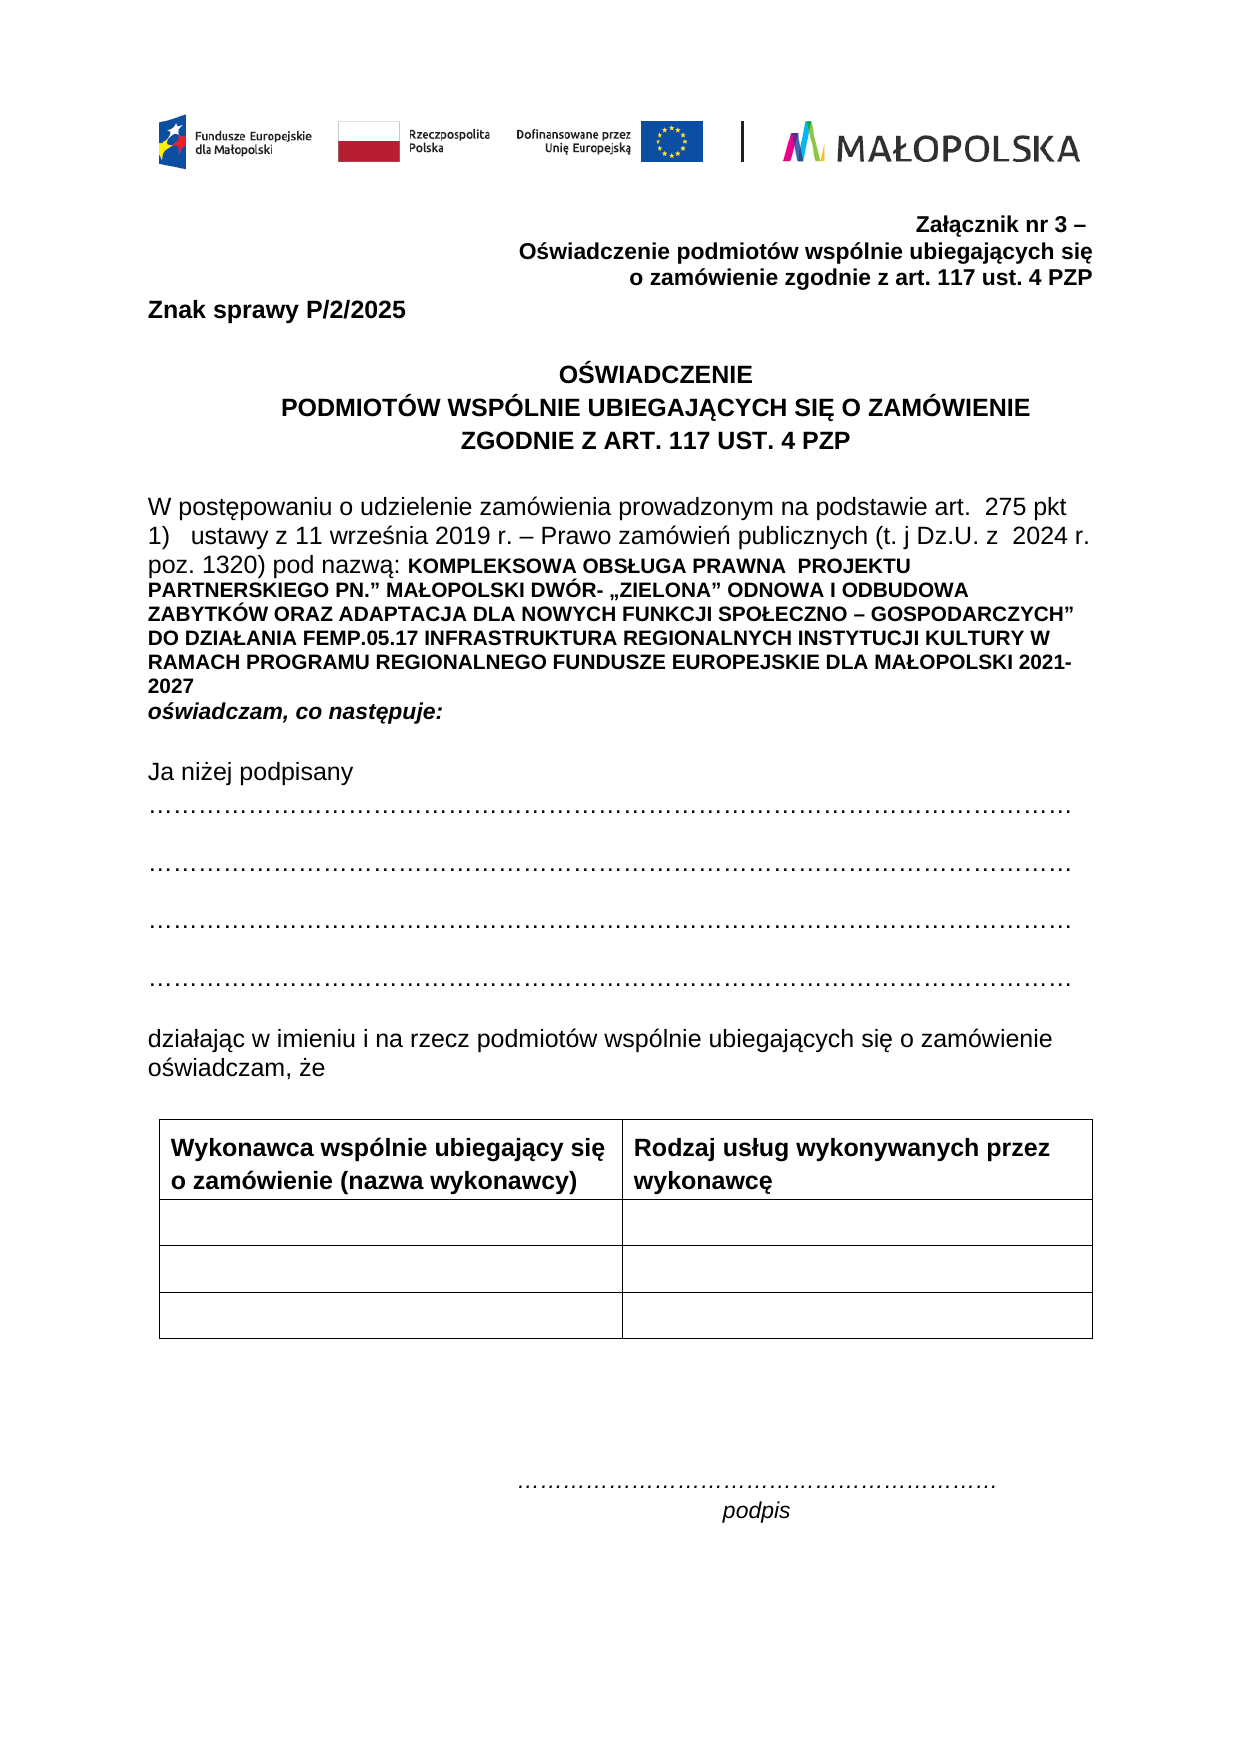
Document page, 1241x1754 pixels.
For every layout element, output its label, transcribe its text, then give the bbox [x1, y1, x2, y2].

table_cell [160, 1200, 622, 1245]
text działając w imieniu i na rzecz podmiotów wspólnie ubiegających się o zamówienie oświadczam, że [148, 1024, 1093, 1082]
table_cell [160, 1246, 622, 1292]
table_cell [160, 1293, 622, 1338]
picture [147, 102, 1093, 179]
text oświadczam, co następuje: [148, 698, 1093, 724]
text ZGODNIE Z ART. 117 UST. 4 PZP [219, 426, 1093, 455]
text Znak sprawy P/2/2025 [148, 294, 1093, 323]
table_cell [623, 1200, 1092, 1245]
table_header Wykonawca wspólnie ubiegający się o zamówienie (nazwa wykonawcy) [160, 1120, 622, 1199]
text PODMIOTÓW WSPÓLNIE UBIEGAJĄCYCH SIĘ O ZAMÓWIENIE [219, 393, 1093, 422]
table_cell [623, 1246, 1092, 1292]
table_header Rodzaj usług wykonywanych przez wykonawcę [623, 1120, 1092, 1199]
text podpis [443, 1497, 1093, 1524]
text Załącznik nr 3 – Oświadczenie podmiotów wspólnie ubiegających się o zamówienie zgodnie z art. 117 ust. 4 PZP [428, 211, 1093, 290]
table_cell [623, 1293, 1092, 1338]
text OŚWIADCZENIE [219, 360, 1093, 389]
text W postępowaniu o udzielenie zamówienia prowadzonym na podstawie art. 275 pkt 1) ustawy z 11 września 2019 r. – Prawo zamówień publicznych (t. j Dz.U. z 2024 r. poz. 1320) pod nazwą: KOMPLEKSOWA OBSŁUGA PRAWNA PROJEKTU PARTNERSKIEGO PN.” MAŁOPOLSKI DWÓR- „ZIELONA” ODNOWA I ODBUDOWA ZABYTKÓW ORAZ ADAPTACJA DLA NOWYCH FUNKCJI SPOŁECZNO – GOSPODARCZYCH” DO DZIAŁANIA FEMP.05.17 INFRASTRUKTURA REGIONALNYCH INSTYTUCJI KULTURY W RAMACH PROGRAMU REGIONALNEGO FUNDUSZE EUROPEJSKIE DLA MAŁOPOLSKI 2021-2027 [148, 492, 1093, 698]
text Ja niżej podpisany [148, 757, 1093, 786]
text ………………………………………………………………………………………………………………………………………………………………………………………………………………………………………………………………………………………………………………………………………………………………………………………………………… [148, 790, 1093, 992]
text ……………………………………………………… [443, 1438, 1093, 1493]
